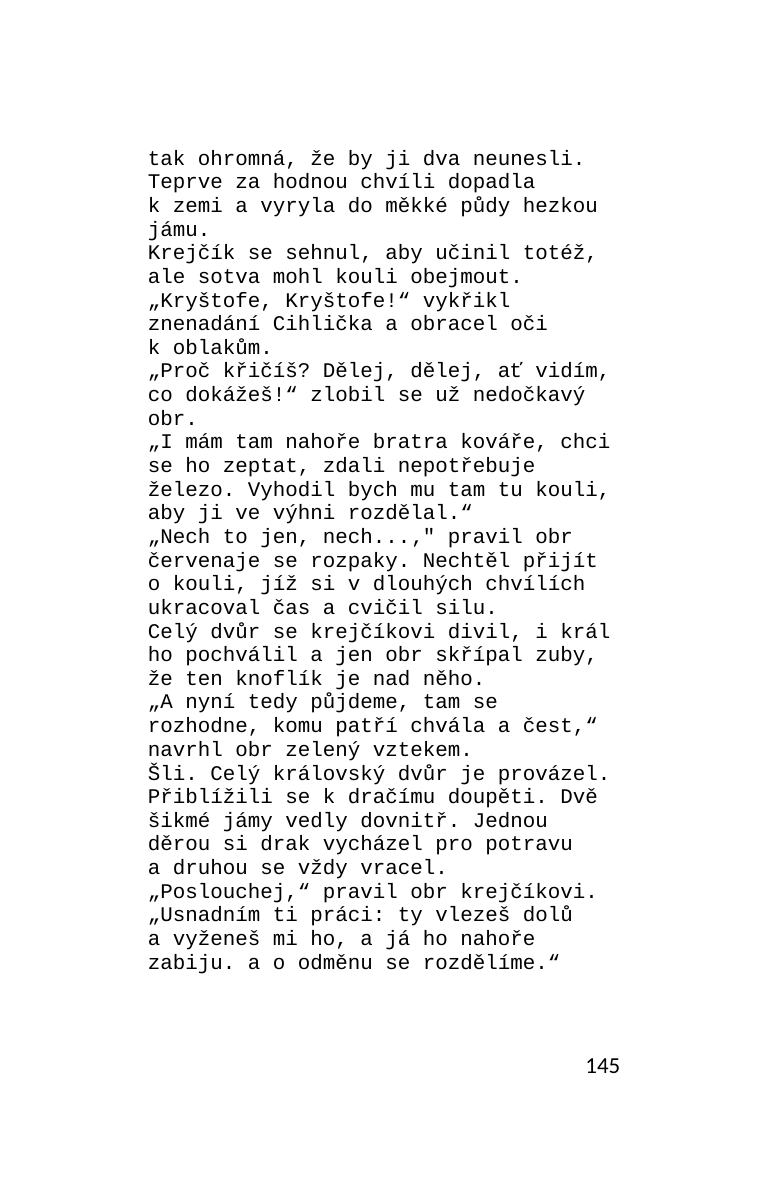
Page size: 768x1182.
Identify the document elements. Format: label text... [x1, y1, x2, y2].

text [148, 148, 620, 242]
text Krejčík se sehnul, aby učinil totéž, ale sotva mohl kouli obejmout. „Kryštofe, Kryštofe!“ vykřikl znenadání Cihlička a obracel oči k oblakům. [148, 242, 620, 361]
text Šli. Celý královský dvůr je provázel. Přiblížili se k dračímu doupěti. Dvě šikmé jámy vedly dovnitř. Jednou děrou si drak vycházel pro potravu a druhou se vždy vracel. [148, 762, 620, 881]
text „I mám tam nahoře bratra kováře, chci se ho zeptat, zdali nepotřebuje železo. Vyhodil bych mu tam tu kouli, aby ji ve výhni rozdělal.“ [148, 431, 620, 526]
text „Nech to jen, nech...‚" pravil obr červenaje se rozpaky. Nechtěl přijít o kouli, jíž si v dlouhých chvílích ukracoval čas a cvičil silu. [148, 526, 620, 621]
text „A nyní tedy půjdeme, tam se rozhodne, komu patří chvála a čest,“ navrhl obr zelený vztekem. [148, 692, 620, 762]
text „Poslouchej,“ pravil obr krejčíkovi. „Usnadním ti práci: ty vlezeš dolů a vyženeš mi ho, a já ho nahoře zabiju. a o odměnu se rozdělíme.“ [148, 881, 620, 975]
text Celý dvůr se krejčíkovi divil, i král ho pochválil a jen obr skřípal zuby, že ten knoflík je nad něho. [148, 621, 620, 692]
text „Proč křičíš? Dělej, dělej, ať vidím, co dokážeš!“ zlobil se už nedočkavý obr. [148, 361, 620, 431]
